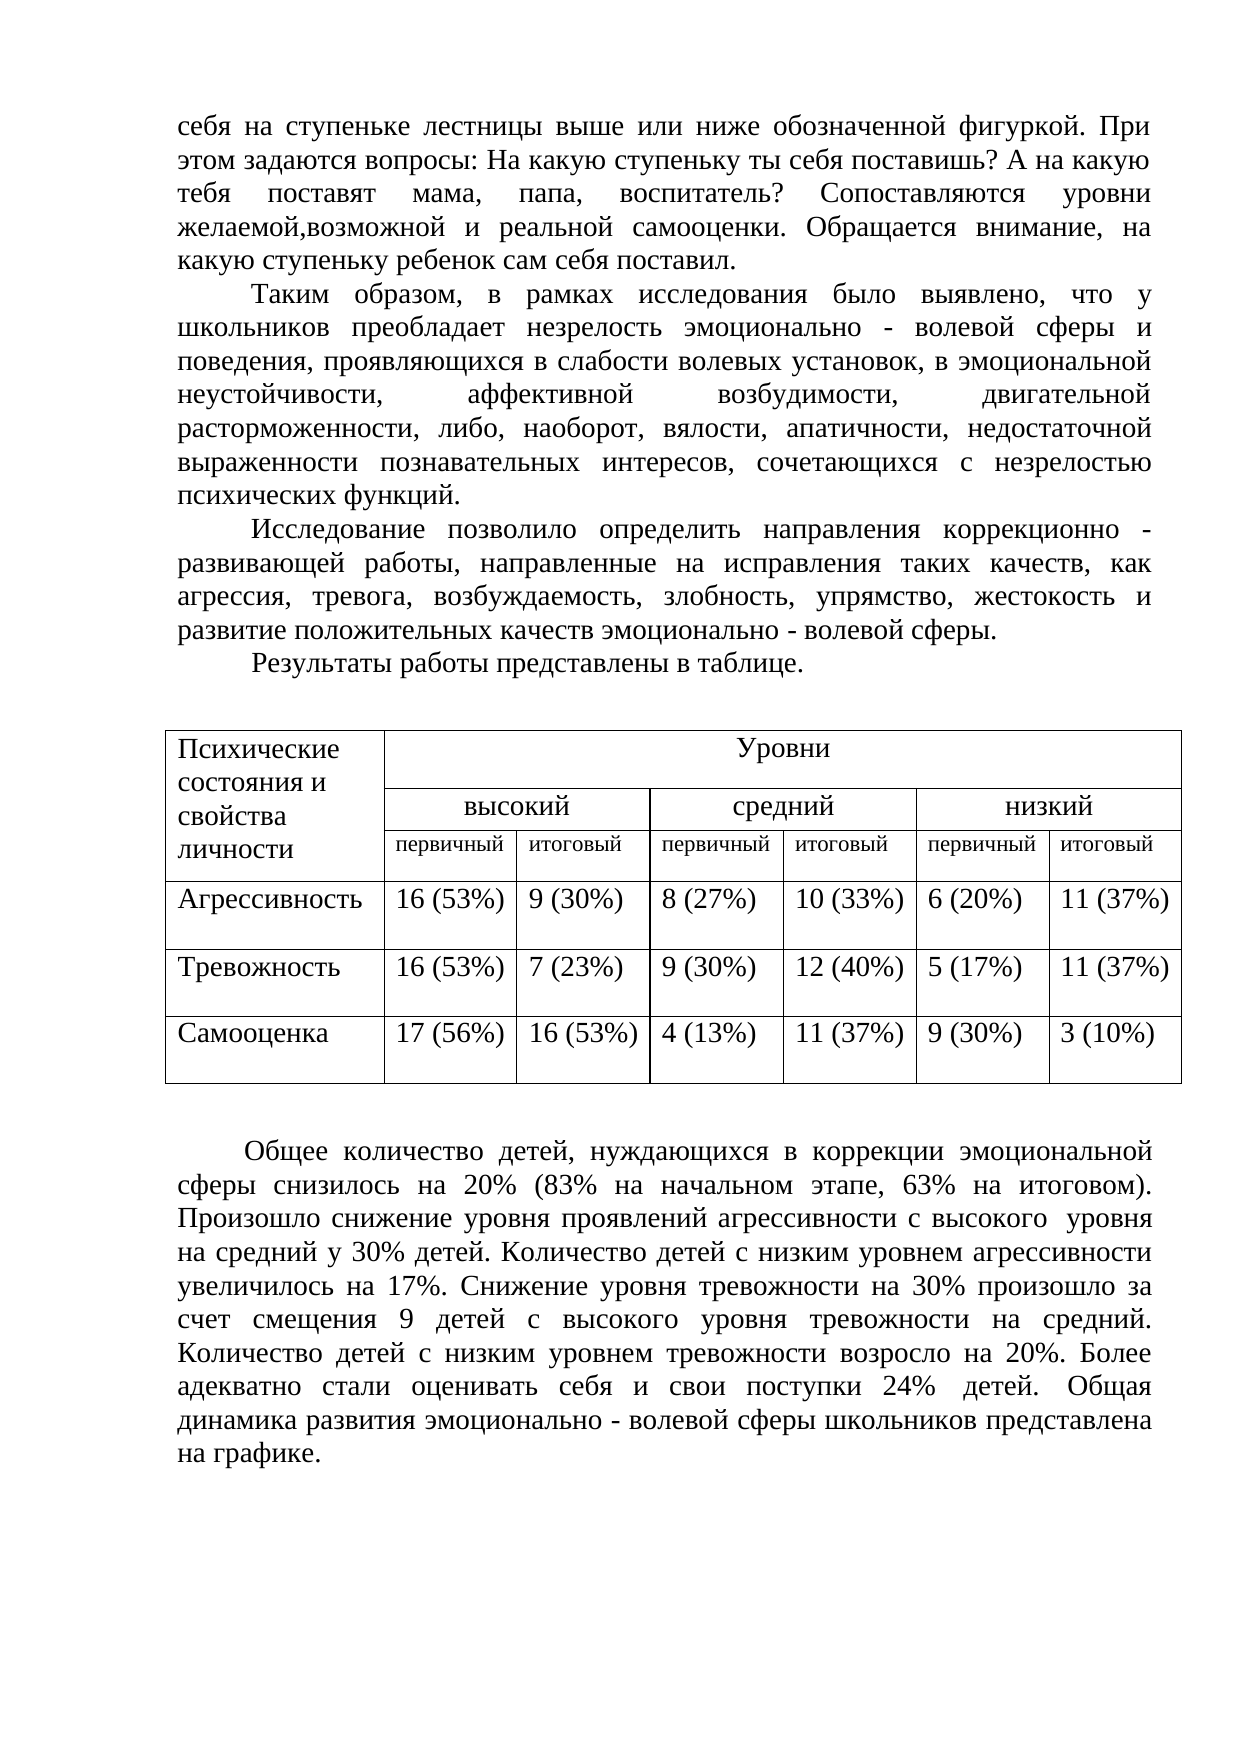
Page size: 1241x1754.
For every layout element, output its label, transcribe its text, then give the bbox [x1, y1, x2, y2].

text Таким образом, в рамках исследования было выявлено, что у школьников преобладает незрелость эмоционально - волевой сферы и поведения, проявляющихся в слабости волевых установок, в эмоциональной неустойчивости, аффективной возбудимости, двигательной расторможенности, либо, наоборот, вялости, апатичности, недостаточной выраженности познавательных интересов, сочетающихся с незрелостью психических функций. [177, 276, 1152, 511]
table_cell низкий [917, 789, 1181, 830]
table_cell первичный [385, 831, 516, 881]
table_cell 16 (53%) [385, 950, 516, 1016]
table_cell 7 (23%) [517, 950, 649, 1016]
table_cell 16 (53%) [385, 882, 516, 949]
table_cell 9 (30%) [517, 882, 649, 949]
text Общее количество детей, нуждающихся в коррекции эмоциональной сферы снизилось на 20% (83% на начальном этапе, 63% на итоговом). Произошло снижение уровня проявлений агрессивности с высокого уровня на средний у 30% детей. Количество детей с низким уровнем агрессивности увеличилось на 17%. Снижение уровня тревожности на 30% произошло за счет смещения 9 детей с высокого уровня тревожности на средний. Количество детей с низким уровнем тревожности возросло на 20%. Более адекватно стали оценивать себя и свои поступки 24% детей. Общая динамика развития эмоционально - волевой сферы школьников представлена на графике. [177, 1133, 1153, 1469]
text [177, 108, 1151, 276]
table_cell 9 (30%) [651, 950, 783, 1016]
table_cell 5 (17%) [917, 950, 1049, 1016]
table_cell 12 (40%) [784, 950, 916, 1016]
table_cell Тревожность [166, 950, 384, 1016]
table_cell 6 (20%) [917, 882, 1049, 949]
table_cell 16 (53%) [517, 1017, 649, 1082]
table_cell первичный [651, 831, 783, 881]
table_cell первичный [917, 831, 1049, 881]
table_header Психические состояния и свойства личности [166, 731, 384, 881]
table_cell 11 (37%) [1050, 882, 1181, 949]
table_cell 3 (10%) [1050, 1017, 1181, 1082]
table_cell 11 (37%) [1050, 950, 1181, 1016]
table_cell высокий [385, 789, 649, 830]
text Результаты работы представлены в таблице. [251, 645, 1194, 679]
table_cell Агрессивность [166, 882, 384, 949]
table_cell итоговый [517, 831, 649, 881]
table_header Уровни [385, 731, 1181, 788]
table_cell Самооценка [166, 1017, 384, 1082]
table_cell 11 (37%) [784, 1017, 916, 1082]
table_cell 17 (56%) [385, 1017, 516, 1082]
table_cell средний [651, 789, 916, 830]
table_cell 8 (27%) [651, 882, 783, 949]
table_cell 9 (30%) [917, 1017, 1049, 1082]
table_cell 10 (33%) [784, 882, 916, 949]
text Исследование позволило определить направления коррекционно - развивающей работы, направленные на исправления таких качеств, как агрессия, тревога, возбуждаемость, злобность, упрямство, жестокость и развитие положительных качеств эмоционально - волевой сферы. [177, 511, 1152, 645]
table_cell итоговый [784, 831, 916, 881]
table_cell 4 (13%) [651, 1017, 783, 1082]
table_cell итоговый [1050, 831, 1181, 881]
